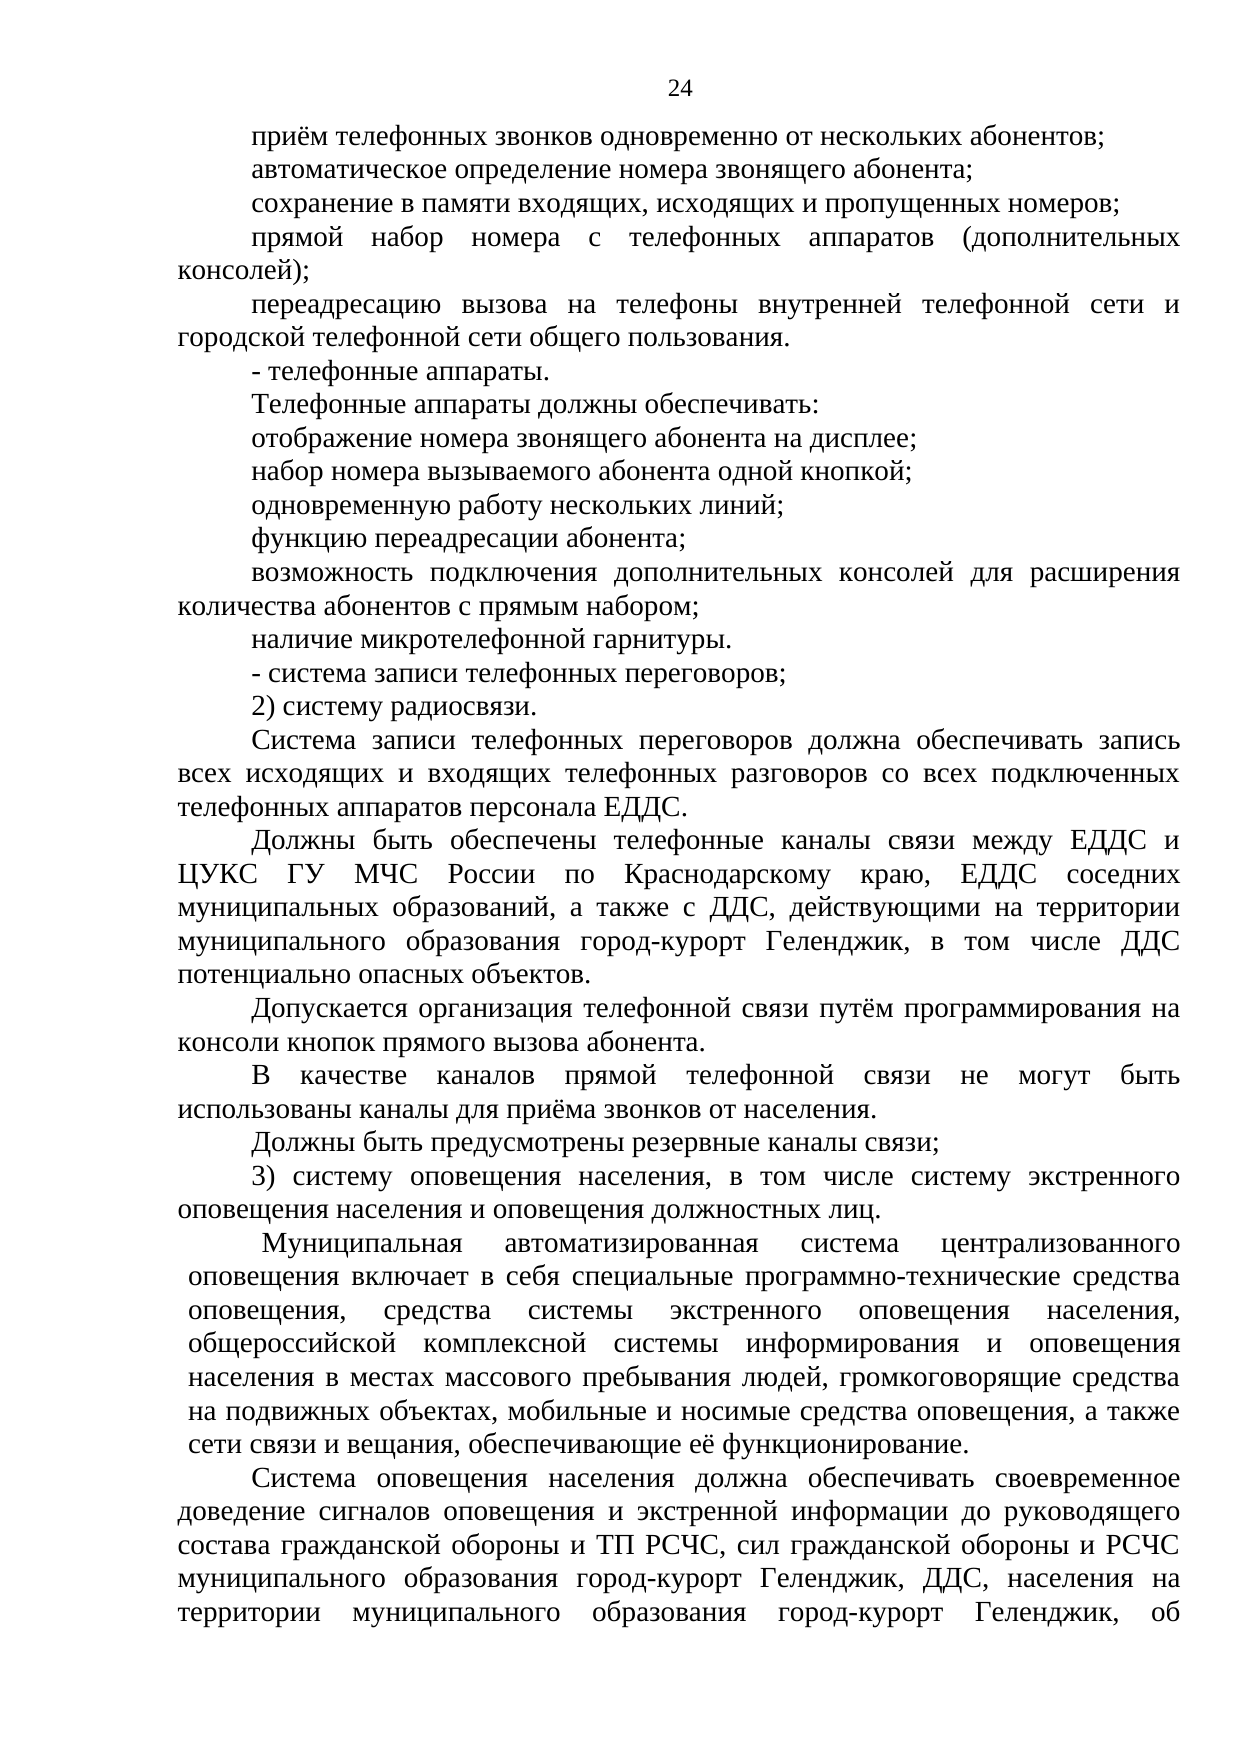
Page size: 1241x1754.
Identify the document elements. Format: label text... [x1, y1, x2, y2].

text прямой набор номера с телефонных аппаратов (дополнительных консолей); [177, 219, 1181, 286]
list Должны быть обеспечены телефонные каналы связи между ЕДДС и ЦУКС ГУ МЧС России по Краснодарскому краю, ЕДДС соседних муниципальных образований, а также с ДДС, действующими на территории муниципального образования город-курорт Геленджик, в том числе ДДС потенциально опасных объектов. [177, 822, 1181, 990]
text переадресацию вызова на телефоны внутренней телефонной сети и городской телефонной сети общего пользования. [177, 286, 1181, 353]
text автоматическое определение номера звонящего абонента; [177, 152, 1181, 185]
list отображение номера звонящего абонента на дисплее; [251, 420, 1181, 453]
text Должны быть предусмотрены резервные каналы связи; [177, 1124, 1181, 1158]
text сохранение в памяти входящих, исходящих и пропущенных номеров; [177, 185, 1181, 219]
text Система записи телефонных переговоров должна обеспечивать запись всех исходящих и входящих телефонных разговоров со всех подключенных телефонных аппаратов персонала ЕДДС. [177, 722, 1181, 822]
list набор номера вызываемого абонента одной кнопкой; [177, 453, 1181, 487]
text Муниципальная автоматизированная система централизованного оповещения включает в себя специальные программно-технические средства оповещения, средства системы экстренного оповещения населения, общероссийской комплексной системы информирования и оповещения населения в местах массового пребывания людей, громкоговорящие средства на подвижных объектах, мобильные и носимые средства оповещения, а также сети связи и вещания, обеспечивающие её функционирование. [188, 1225, 1181, 1460]
text наличие микротелефонной гарнитуры. [177, 621, 1181, 655]
text Допускается организация телефонной связи путём программирования на консоли кнопок прямого вызова абонента. [177, 990, 1181, 1057]
text приём телефонных звонков одновременно от нескольких абонентов; [177, 118, 1181, 152]
list 3) систему оповещения населения, в том числе систему экстренного оповещения населения и оповещения должностных лиц. [177, 1158, 1181, 1225]
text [177, 1460, 1181, 1627]
text возможность подключения дополнительных консолей для расширения количества абонентов с прямым набором; [177, 554, 1181, 621]
text В качестве каналов прямой телефонной связи не могут быть использованы каналы для приёма звонков от населения. [177, 1057, 1181, 1124]
list 2) систему радиосвязи. [251, 688, 1181, 722]
text функцию переадресации абонента; [177, 521, 1181, 554]
list - телефонные аппараты. [177, 353, 1181, 386]
list - система записи телефонных переговоров; [177, 655, 1181, 688]
list одновременную работу нескольких линий; [177, 487, 1181, 521]
list Телефонные аппараты должны обеспечивать: [251, 386, 1181, 420]
